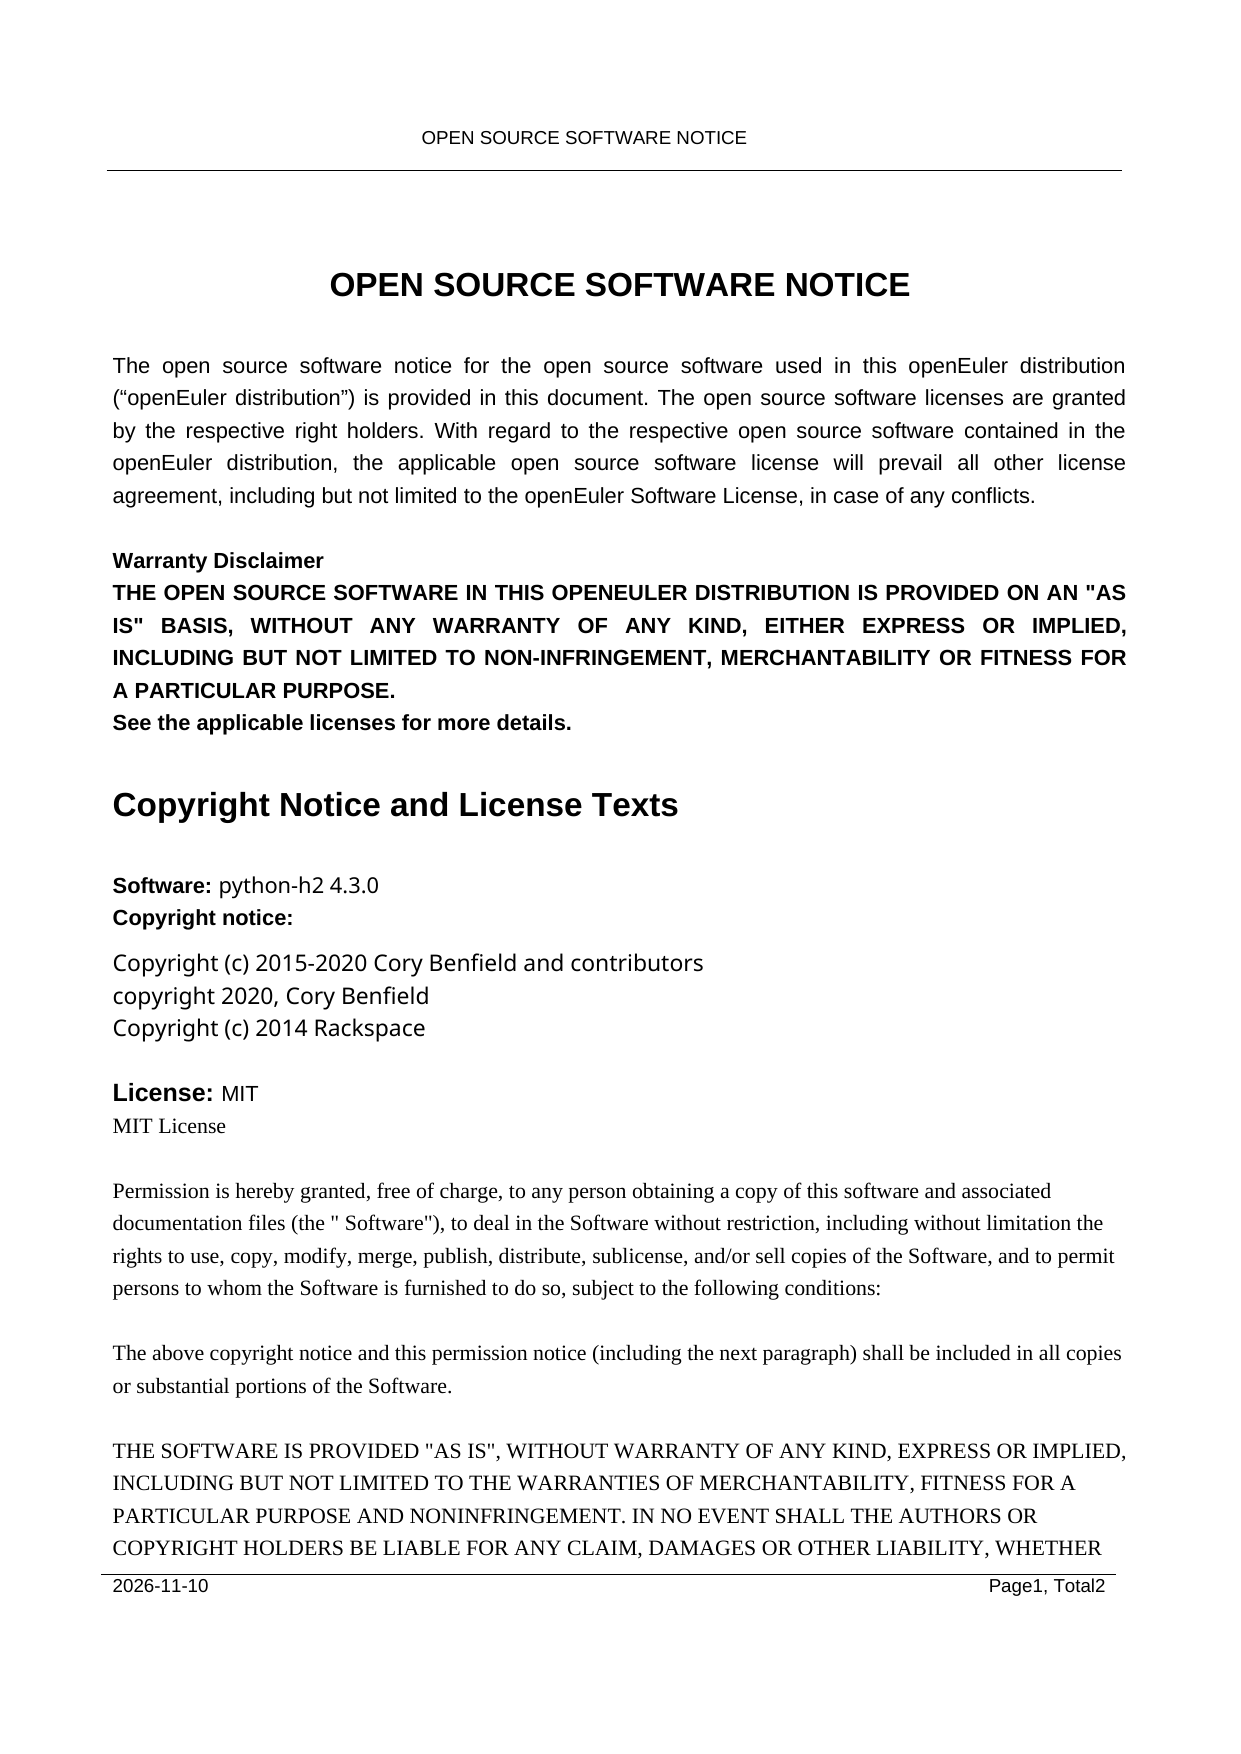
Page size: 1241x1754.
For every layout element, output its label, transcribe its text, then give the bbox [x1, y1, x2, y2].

text The open source software notice for the open source software used in this openEuler distribution (“openEuler distribution”) is provided in this document. The open source software licenses are granted by the respective right holders. With regard to the respective open source software contained in the openEuler distribution, the applicable open source software license will prevail all other license agreement, including but not limited to the openEuler Software License, in case of any conflicts. [112, 349, 1128, 511]
text Warranty Disclaimer [112, 544, 1128, 576]
text OPEN SOURCE SOFTWARE NOTICE [112, 251, 1128, 316]
text License: MIT [112, 1077, 1128, 1109]
text Copyright notice: [112, 901, 1128, 934]
text THE OPEN SOURCE SOFTWARE IN THIS OPENEULER DISTRIBUTION IS PROVIDED ON AN "AS IS" BASIS, WITHOUT ANY WARRANTY OF ANY KIND, EITHER EXPRESS OR IMPLIED, INCLUDING BUT NOT LIMITED TO NON-INFRINGEMENT, MERCHANTABILITY OR FITNESS FOR A PARTICULAR PURPOSE. See the applicable licenses for more details. [112, 576, 1128, 739]
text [112, 1109, 1128, 1564]
text Copyright Notice and License Texts [112, 771, 1128, 836]
text Copyright (c) 2015-2020 Cory Benfield and contributors copyright 2020, Cory Benfield Copyright (c) 2014 Rackspace [112, 947, 1128, 1077]
title Software: python-h2 4.3.0 [112, 869, 1128, 901]
